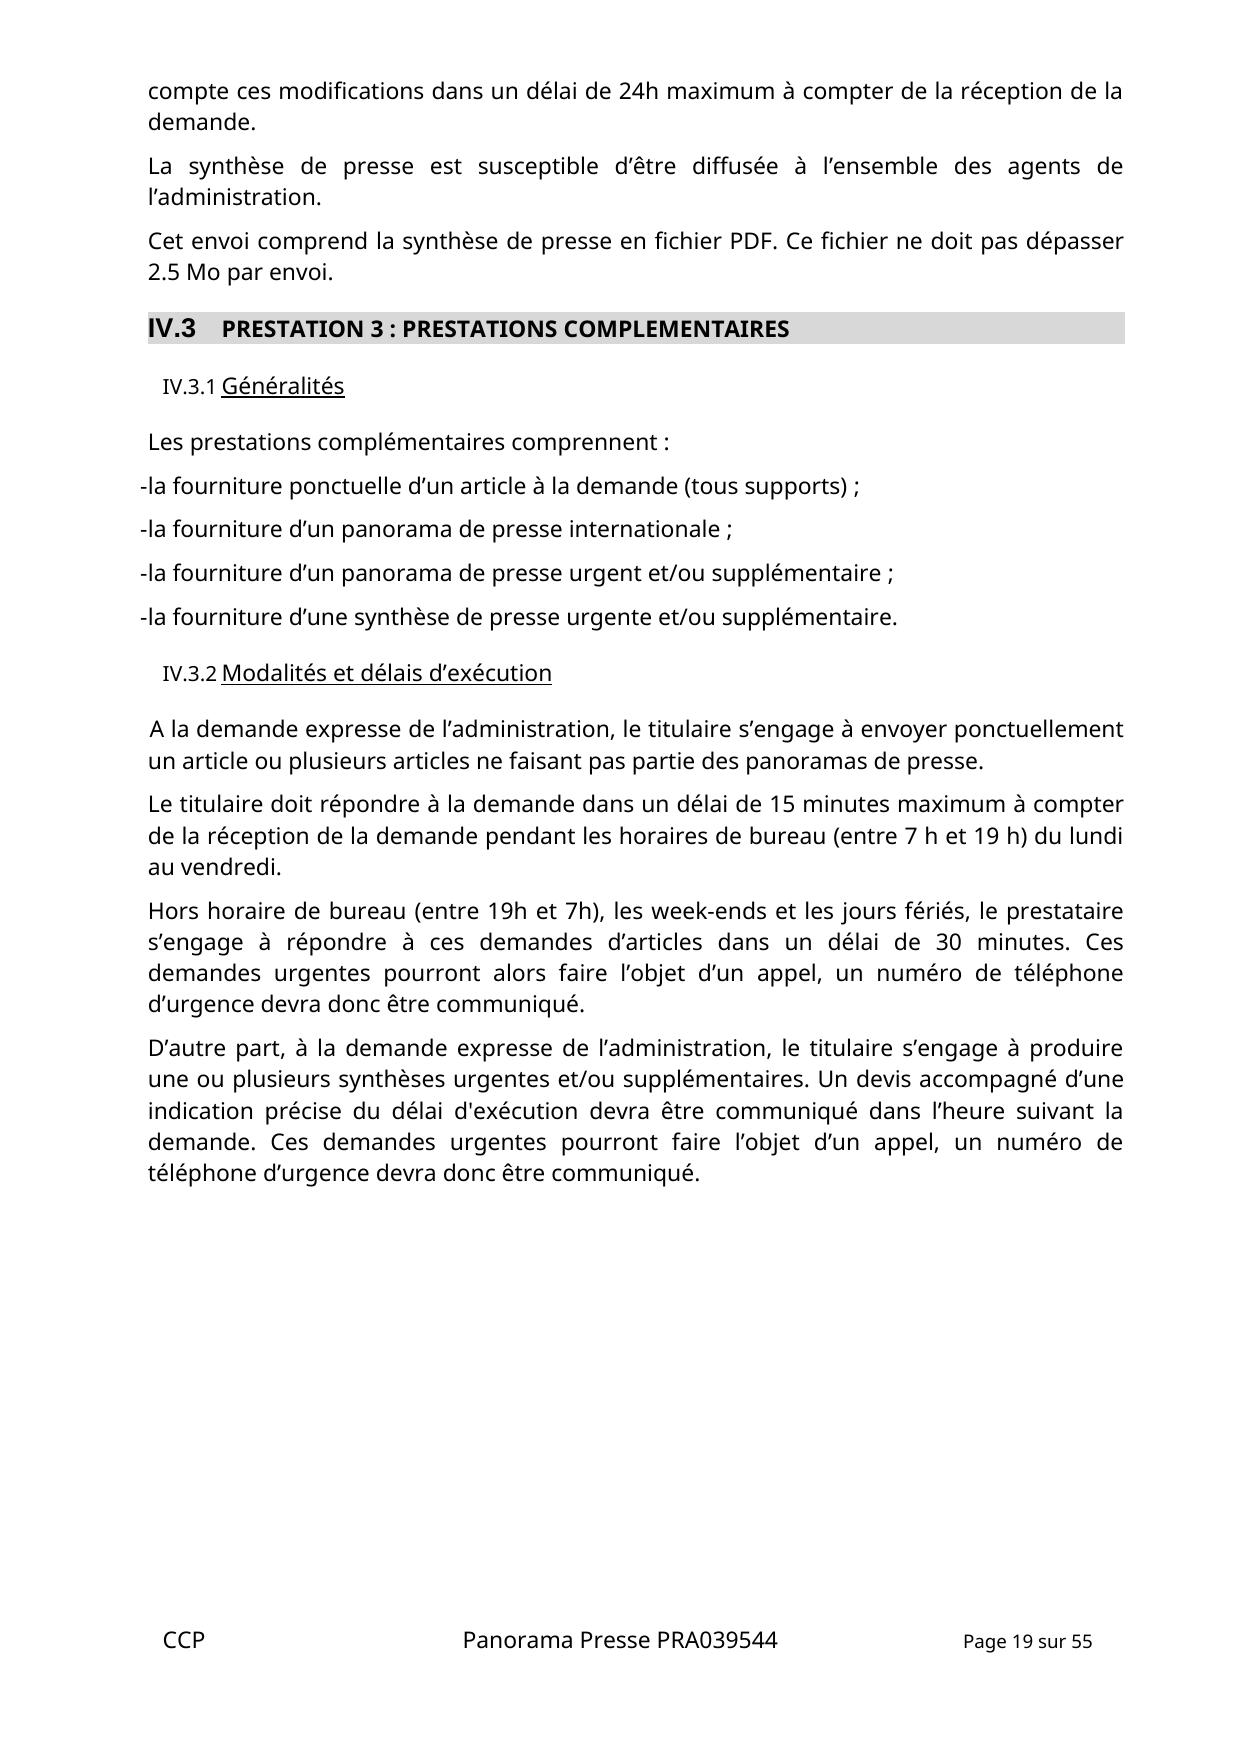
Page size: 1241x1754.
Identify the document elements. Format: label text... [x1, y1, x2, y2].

subtitle Généralités [162, 369, 1125, 401]
text D’autre part, à la demande expresse de l’administration, le titulaire s’engage à produire une ou plusieurs synthèses urgentes et/ou supplémentaires. Un devis accompagné d’une indication précise du délai d'exécution devra être communiqué dans l’heure suivant la demande. Ces demandes urgentes pourront faire l’objet d’un appel, un numéro de téléphone d’urgence devra donc être communiqué. [148, 1032, 1125, 1188]
subtitle Modalités et délais d’exécution [162, 657, 1125, 688]
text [148, 75, 1125, 137]
text Cet envoi comprend la synthèse de presse en fichier PDF. Ce fichier ne doit pas dépasser 2.5 Mo par envoi. [148, 225, 1125, 287]
list la fourniture d’un panorama de presse urgent et/ou supplémentaire ; [140, 557, 1125, 588]
text La synthèse de presse est susceptible d’être diffusée à l’ensemble des agents de l’administration. [148, 150, 1125, 212]
list la fourniture ponctuelle d’un article à la demande (tous supports) ; [140, 469, 1125, 501]
text Les prestations complémentaires comprennent : [148, 426, 1125, 457]
list la fourniture d’un panorama de presse internationale ; [140, 513, 1125, 544]
text A la demande expresse de l’administration, le titulaire s’engage à envoyer ponctuellement un article ou plusieurs articles ne faisant pas partie des panoramas de presse. [148, 713, 1125, 776]
subtitle PRESTATION 3 : PRESTATIONS COMPLEMENTAIRES [148, 312, 1125, 344]
text Hors horaire de bureau (entre 19h et 7h), les week-ends et les jours fériés, le prestataire s’engage à répondre à ces demandes d’articles dans un délai de 30 minutes. Ces demandes urgentes pourront alors faire l’objet d’un appel, un numéro de téléphone d’urgence devra donc être communiqué. [148, 894, 1125, 1019]
text Le titulaire doit répondre à la demande dans un délai de 15 minutes maximum à compter de la réception de la demande pendant les horaires de bureau (entre 7 h et 19 h) du lundi au vendredi. [148, 788, 1125, 882]
list la fourniture d’une synthèse de presse urgente et/ou supplémentaire. [140, 601, 1125, 632]
